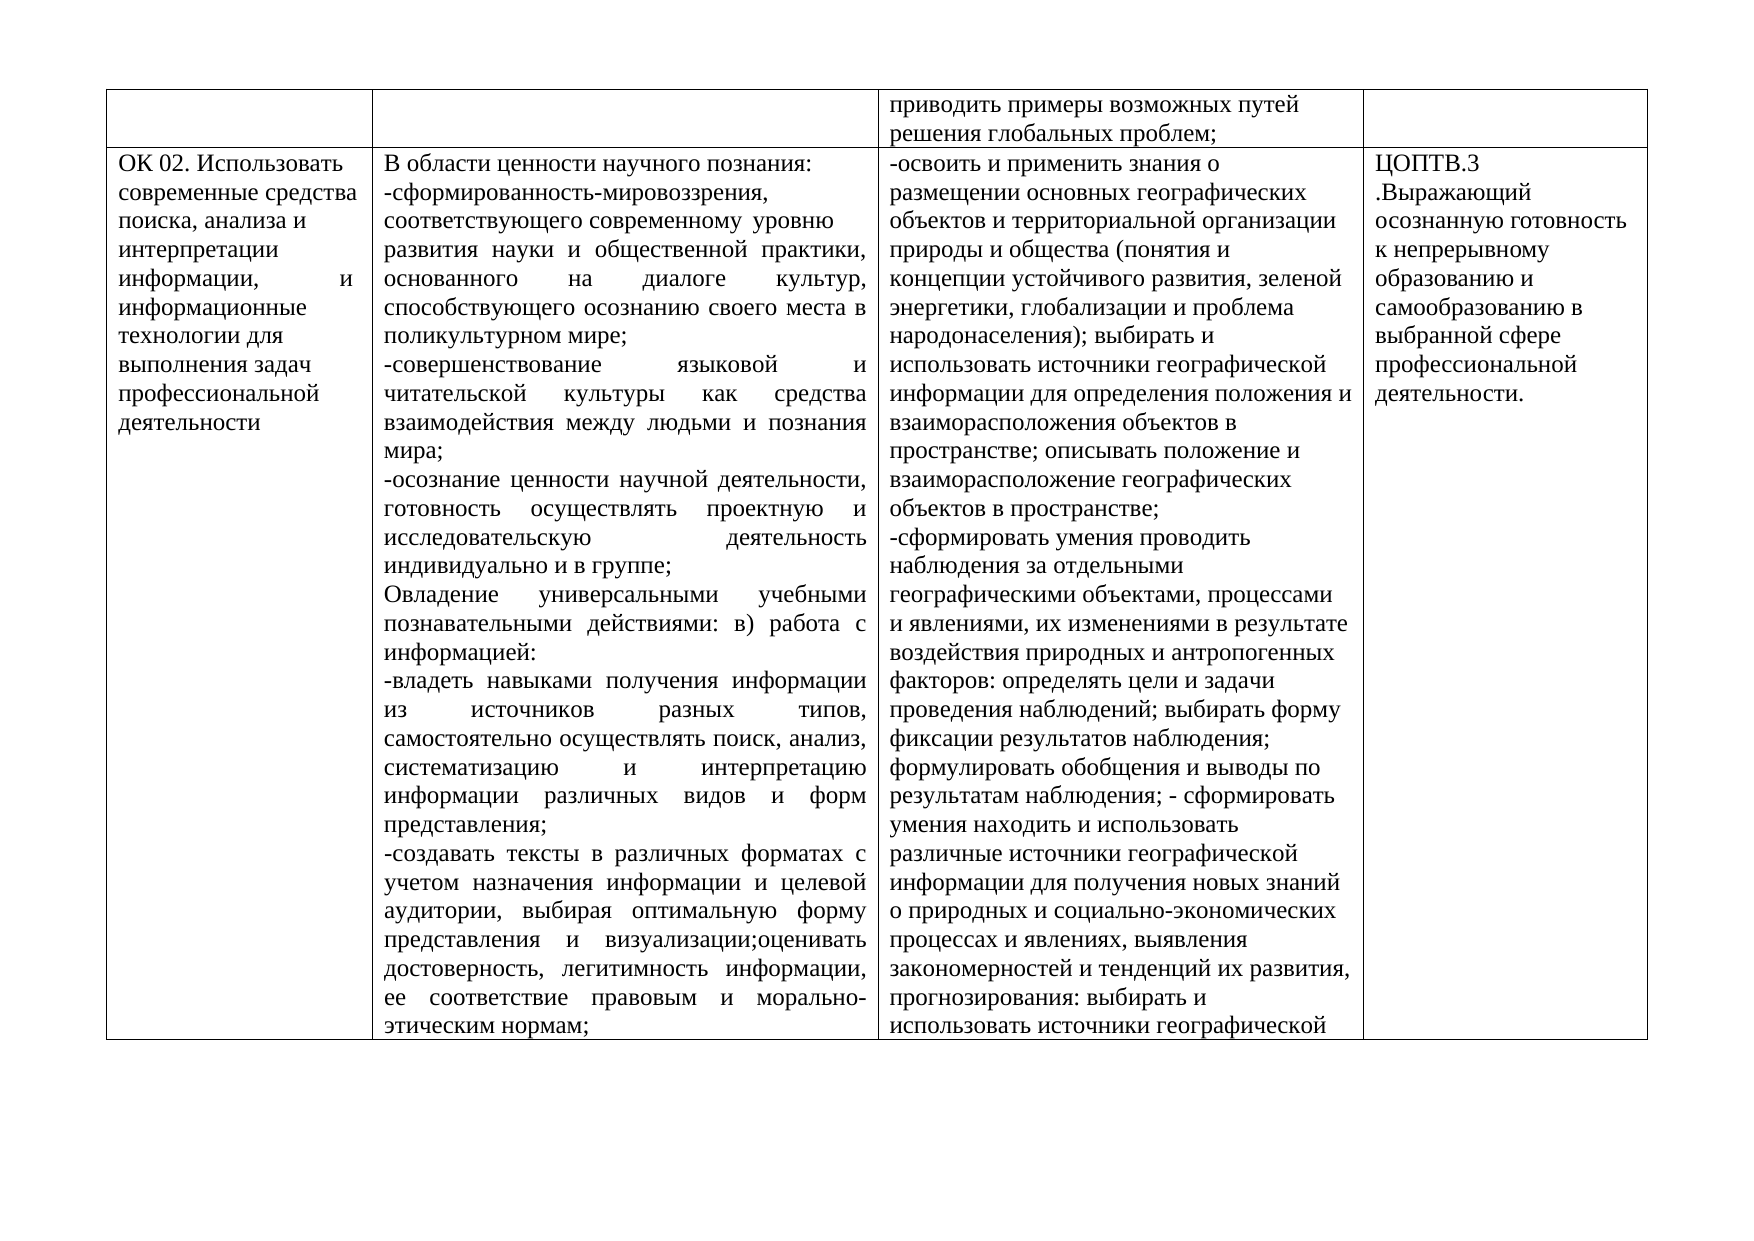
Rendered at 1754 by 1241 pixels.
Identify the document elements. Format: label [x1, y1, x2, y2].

table_cell [1364, 90, 1647, 147]
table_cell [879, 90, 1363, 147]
table_cell [373, 148, 878, 1039]
table_cell [1364, 148, 1647, 1039]
table_cell [879, 148, 1363, 1039]
table_cell [107, 148, 372, 1039]
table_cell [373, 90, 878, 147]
table_cell [107, 90, 372, 147]
